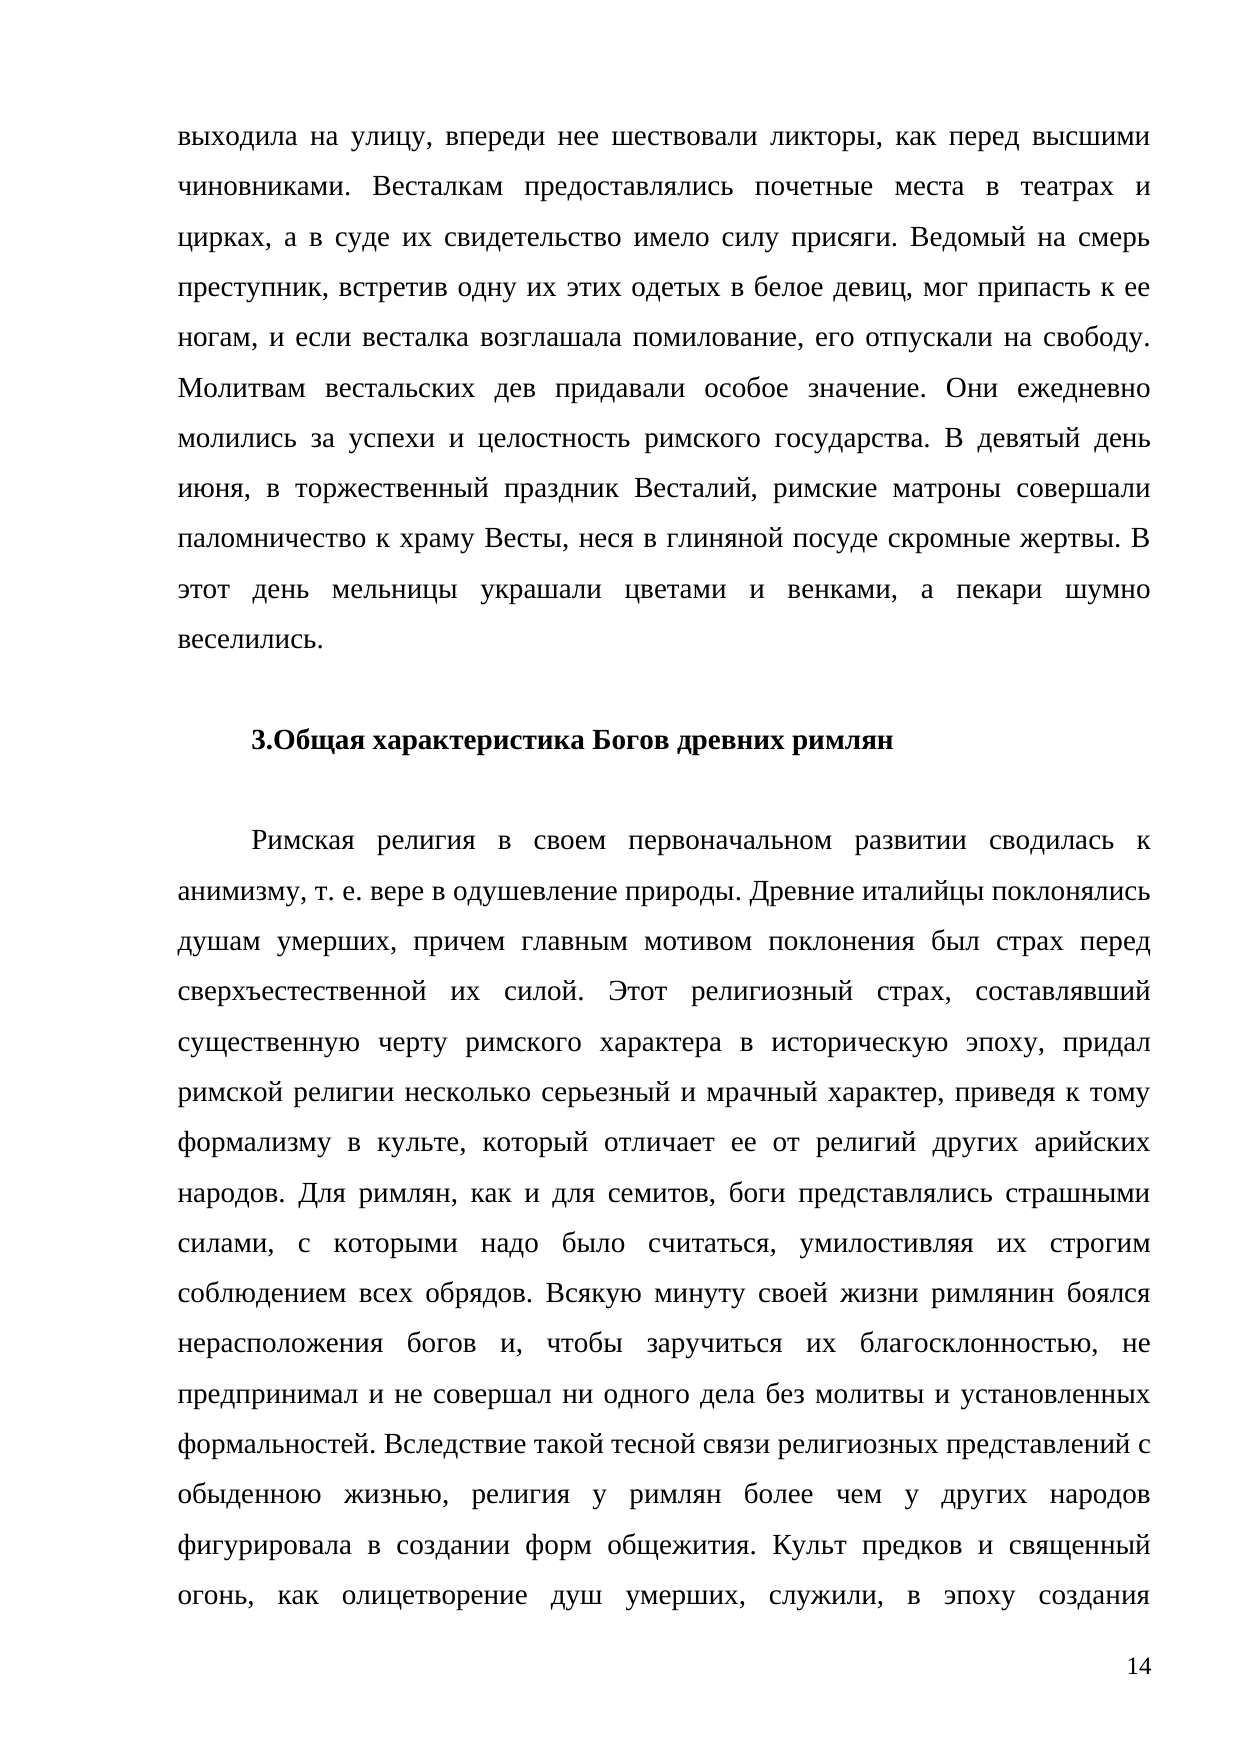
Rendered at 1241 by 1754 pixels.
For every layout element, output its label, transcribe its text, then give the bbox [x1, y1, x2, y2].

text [177, 118, 1152, 655]
text 3.Общая характеристика Богов древних римлян [177, 722, 1152, 755]
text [177, 822, 1152, 1611]
